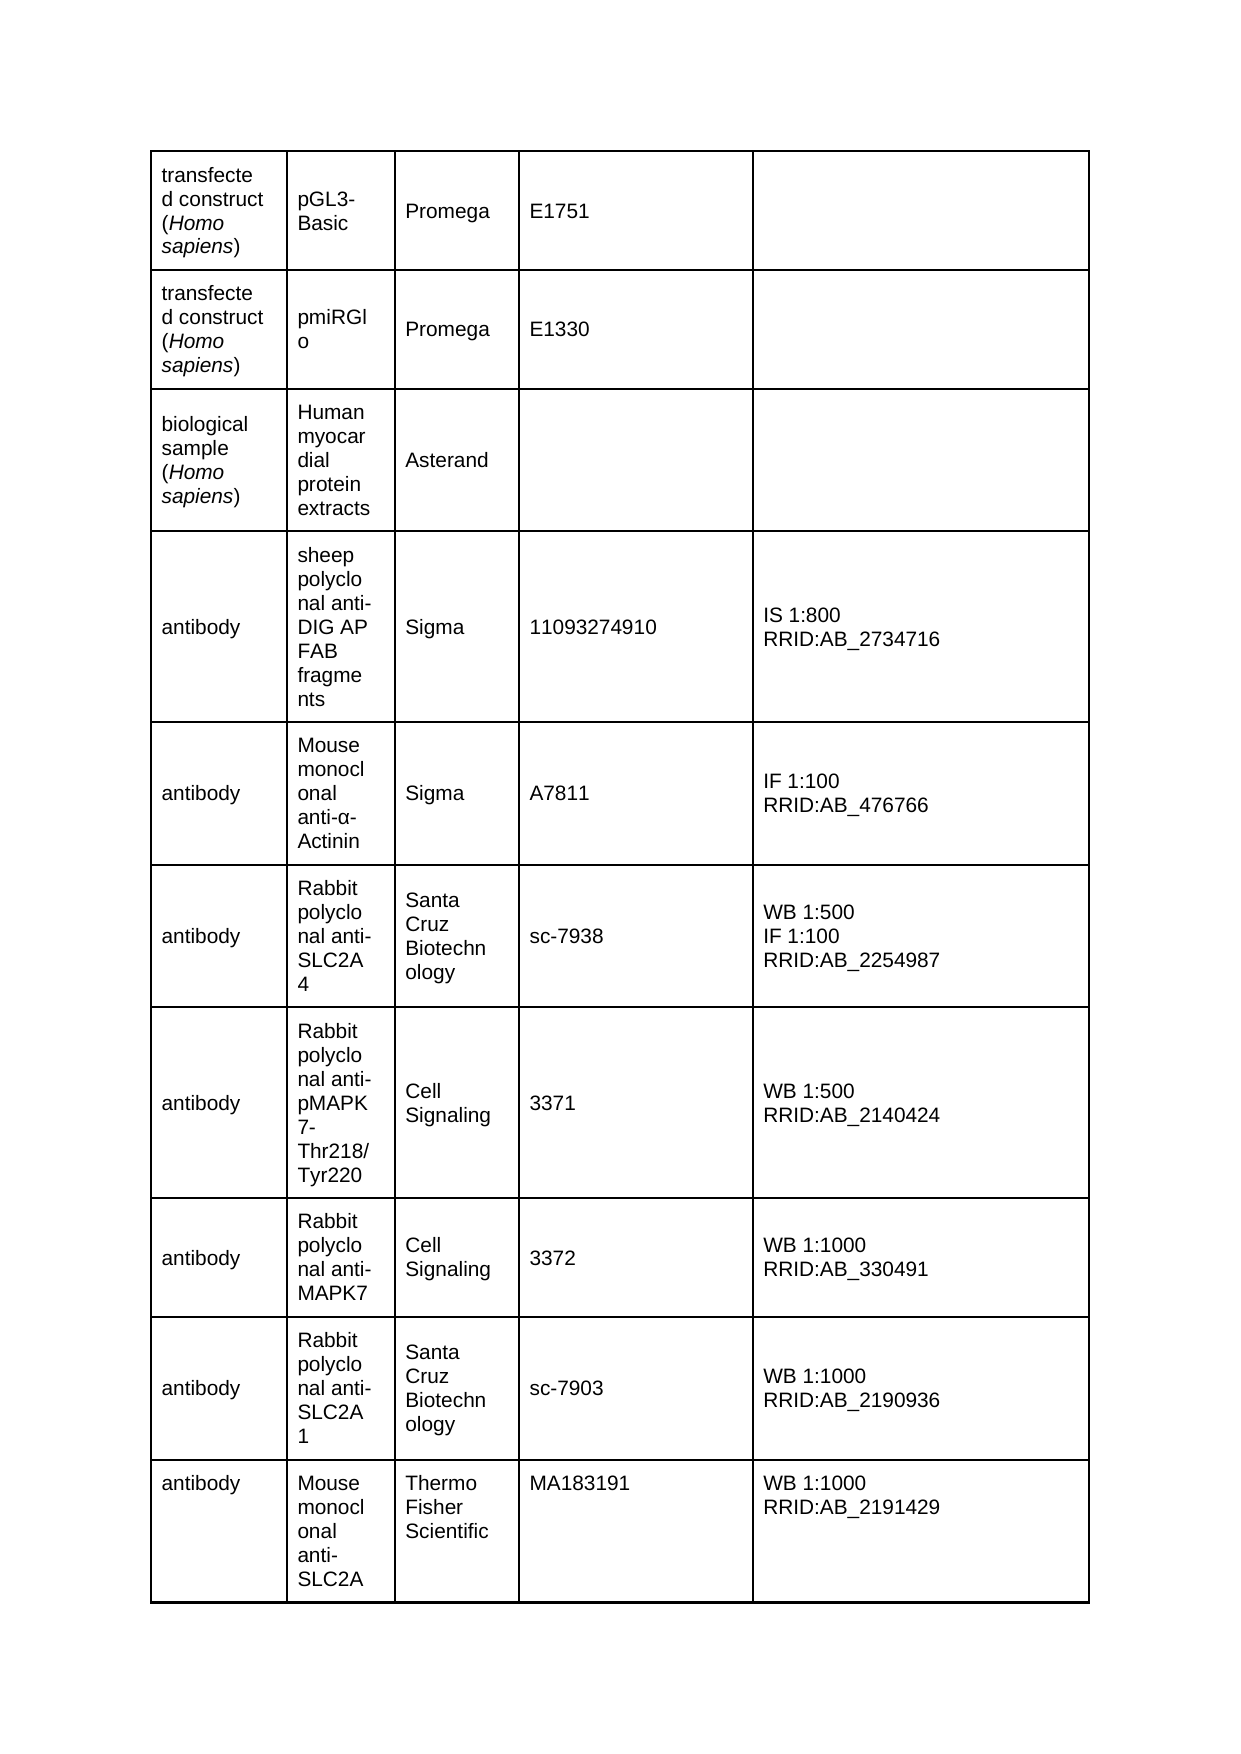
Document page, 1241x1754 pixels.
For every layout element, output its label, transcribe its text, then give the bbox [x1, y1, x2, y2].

table_cell Asterand [396, 390, 518, 530]
table_cell [520, 390, 752, 530]
table_cell Mouse monoclonal anti-α-Actinin [288, 723, 394, 863]
table_cell Promega [396, 271, 518, 387]
table_cell 3372 [520, 1199, 752, 1316]
table_cell IS 1:800 RRID:AB_2734716 [754, 532, 1088, 721]
table_cell 11093274910 [520, 532, 752, 721]
table_cell WB 1:500 RRID:AB_2140424 [754, 1008, 1088, 1197]
table_cell transfected construct (Homo sapiens) [152, 152, 286, 269]
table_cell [396, 1461, 518, 1601]
table_cell IF 1:100 RRID:AB_476766 [754, 723, 1088, 863]
table_cell Sigma [396, 723, 518, 863]
table_cell antibody [152, 723, 286, 863]
table_cell [754, 152, 1088, 269]
table_cell pmiRGlo [288, 271, 394, 387]
table_cell Promega [396, 152, 518, 269]
table_cell WB 1:1000 RRID:AB_2190936 [754, 1318, 1088, 1458]
table_cell A7811 [520, 723, 752, 863]
table_cell Cell Signaling [396, 1008, 518, 1197]
table_cell antibody [152, 1461, 286, 1601]
table_cell 3371 [520, 1008, 752, 1197]
table_cell WB 1:1000 RRID:AB_330491 [754, 1199, 1088, 1316]
table_cell sheep polyclonal anti-DIG AP FAB fragments [288, 532, 394, 721]
table_cell Cell Signaling [396, 1199, 518, 1316]
table_cell antibody [152, 1318, 286, 1458]
table_cell antibody [152, 866, 286, 1006]
table_cell E1751 [520, 152, 752, 269]
table_cell [754, 271, 1088, 387]
table_cell sc-7938 [520, 866, 752, 1006]
table_cell [754, 390, 1088, 530]
table_cell E1330 [520, 271, 752, 387]
table_cell biological sample (Homo sapiens) [152, 390, 286, 530]
table_cell Rabbit polyclonal anti-SLC2A4 [288, 866, 394, 1006]
table_cell MA183191 [520, 1461, 752, 1601]
table_cell pGL3-Basic [288, 152, 394, 269]
table_cell Rabbit polyclonal anti- MAPK7 [288, 1199, 394, 1316]
table_cell Santa Cruz Biotechnology [396, 866, 518, 1006]
table_cell Sigma [396, 532, 518, 721]
table_cell Human myocardial protein extracts [288, 390, 394, 530]
table_cell Santa Cruz Biotechnology [396, 1318, 518, 1458]
table_cell Rabbit polyclonal anti- SLC2A1 [288, 1318, 394, 1458]
table_cell antibody [152, 1008, 286, 1197]
table_cell Rabbit polyclonal anti-pMAPK7-Thr218/Tyr220 [288, 1008, 394, 1197]
table_cell sc-7903 [520, 1318, 752, 1458]
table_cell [288, 1461, 394, 1601]
table_cell transfected construct (Homo sapiens) [152, 271, 286, 387]
table_cell antibody [152, 532, 286, 721]
table_cell antibody [152, 1199, 286, 1316]
table_cell WB 1:500 IF 1:100 RRID:AB_2254987 [754, 866, 1088, 1006]
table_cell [754, 1461, 1088, 1601]
